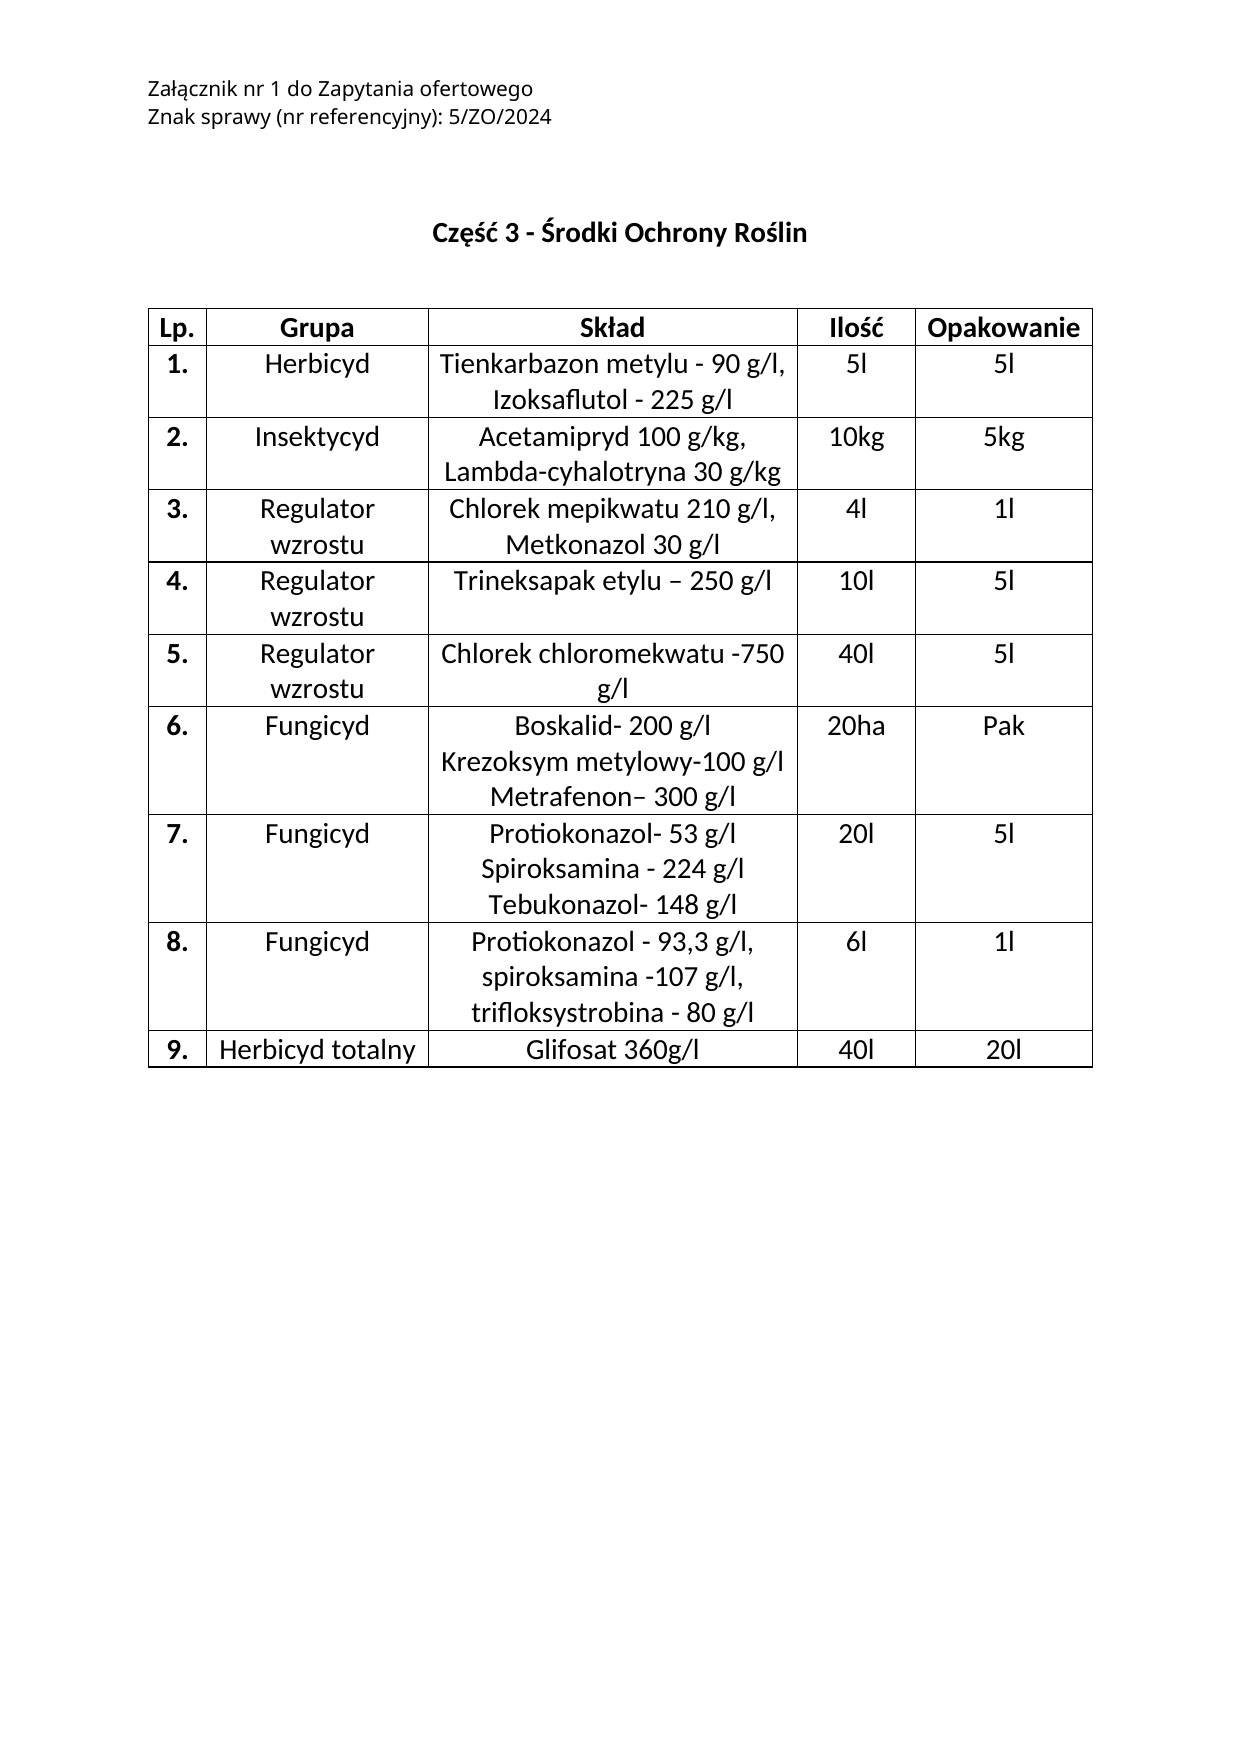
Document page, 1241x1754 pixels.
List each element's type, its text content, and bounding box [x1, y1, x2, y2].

table_cell Regulator wzrostu [207, 563, 428, 634]
table_cell 20l [916, 1031, 1092, 1066]
table_cell 2. [149, 418, 206, 489]
table_cell 6l [798, 923, 915, 1030]
table_cell 10l [798, 563, 915, 634]
table_cell Regulator wzrostu [207, 635, 428, 706]
table_cell 7. [149, 815, 206, 922]
table_cell Tienkarbazon metylu - 90 g/l, Izoksaflutol - 225 g/l [429, 346, 797, 417]
table_cell 1l [916, 923, 1092, 1030]
text Część 3 - Środki Ochrony Roślin [148, 214, 1093, 250]
table_cell Pak [916, 707, 1092, 814]
table_cell Fungicyd [207, 923, 428, 1030]
table_header Grupa [207, 309, 428, 344]
table_cell 4l [798, 490, 915, 561]
table_cell 9. [149, 1031, 206, 1066]
table_cell 5kg [916, 418, 1092, 489]
table_header Skład [429, 309, 797, 344]
table_cell 5l [916, 815, 1092, 922]
table_cell Fungicyd [207, 707, 428, 814]
table_cell 20ha [798, 707, 915, 814]
table_cell 6. [149, 707, 206, 814]
table_cell Regulator wzrostu [207, 490, 428, 561]
table_cell 4. [149, 563, 206, 634]
table_cell 5l [916, 346, 1092, 417]
table_cell Chlorek mepikwatu 210 g/l, Metkonazol 30 g/l [429, 490, 797, 561]
table_cell 1. [149, 346, 206, 417]
table_cell 10kg [798, 418, 915, 489]
table_cell Insektycyd [207, 418, 428, 489]
table_cell Herbicyd [207, 346, 428, 417]
table_cell 1l [916, 490, 1092, 561]
table_cell Boskalid- 200 g/l Krezoksym metylowy-100 g/l Metrafenon– 300 g/l [429, 707, 797, 814]
table_header Opakowanie [916, 309, 1092, 344]
table_cell 5l [798, 346, 915, 417]
table_cell Trineksapak etylu – 250 g/l [429, 563, 797, 634]
table_cell 5l [916, 635, 1092, 706]
table_cell 8. [149, 923, 206, 1030]
table_cell Acetamipryd 100 g/kg, Lambda-cyhalotryna 30 g/kg [429, 418, 797, 489]
table_cell 40l [798, 635, 915, 706]
table_cell 3. [149, 490, 206, 561]
table_cell 20l [798, 815, 915, 922]
table_cell Protiokonazol - 93,3 g/l, spiroksamina -107 g/l, trifloksystrobina - 80 g/l [429, 923, 797, 1030]
table_header Lp. [149, 309, 206, 344]
table_cell 5l [916, 563, 1092, 634]
table_cell Glifosat 360g/l [429, 1031, 797, 1066]
table_header Ilość [798, 309, 915, 344]
table_cell 5. [149, 635, 206, 706]
table_cell 40l [798, 1031, 915, 1066]
table_cell Herbicyd totalny [207, 1031, 428, 1066]
table_cell Chlorek chloromekwatu -750 g/l [429, 635, 797, 706]
table_cell Fungicyd [207, 815, 428, 922]
table_cell Protiokonazol- 53 g/l Spiroksamina - 224 g/l Tebukonazol- 148 g/l [429, 815, 797, 922]
